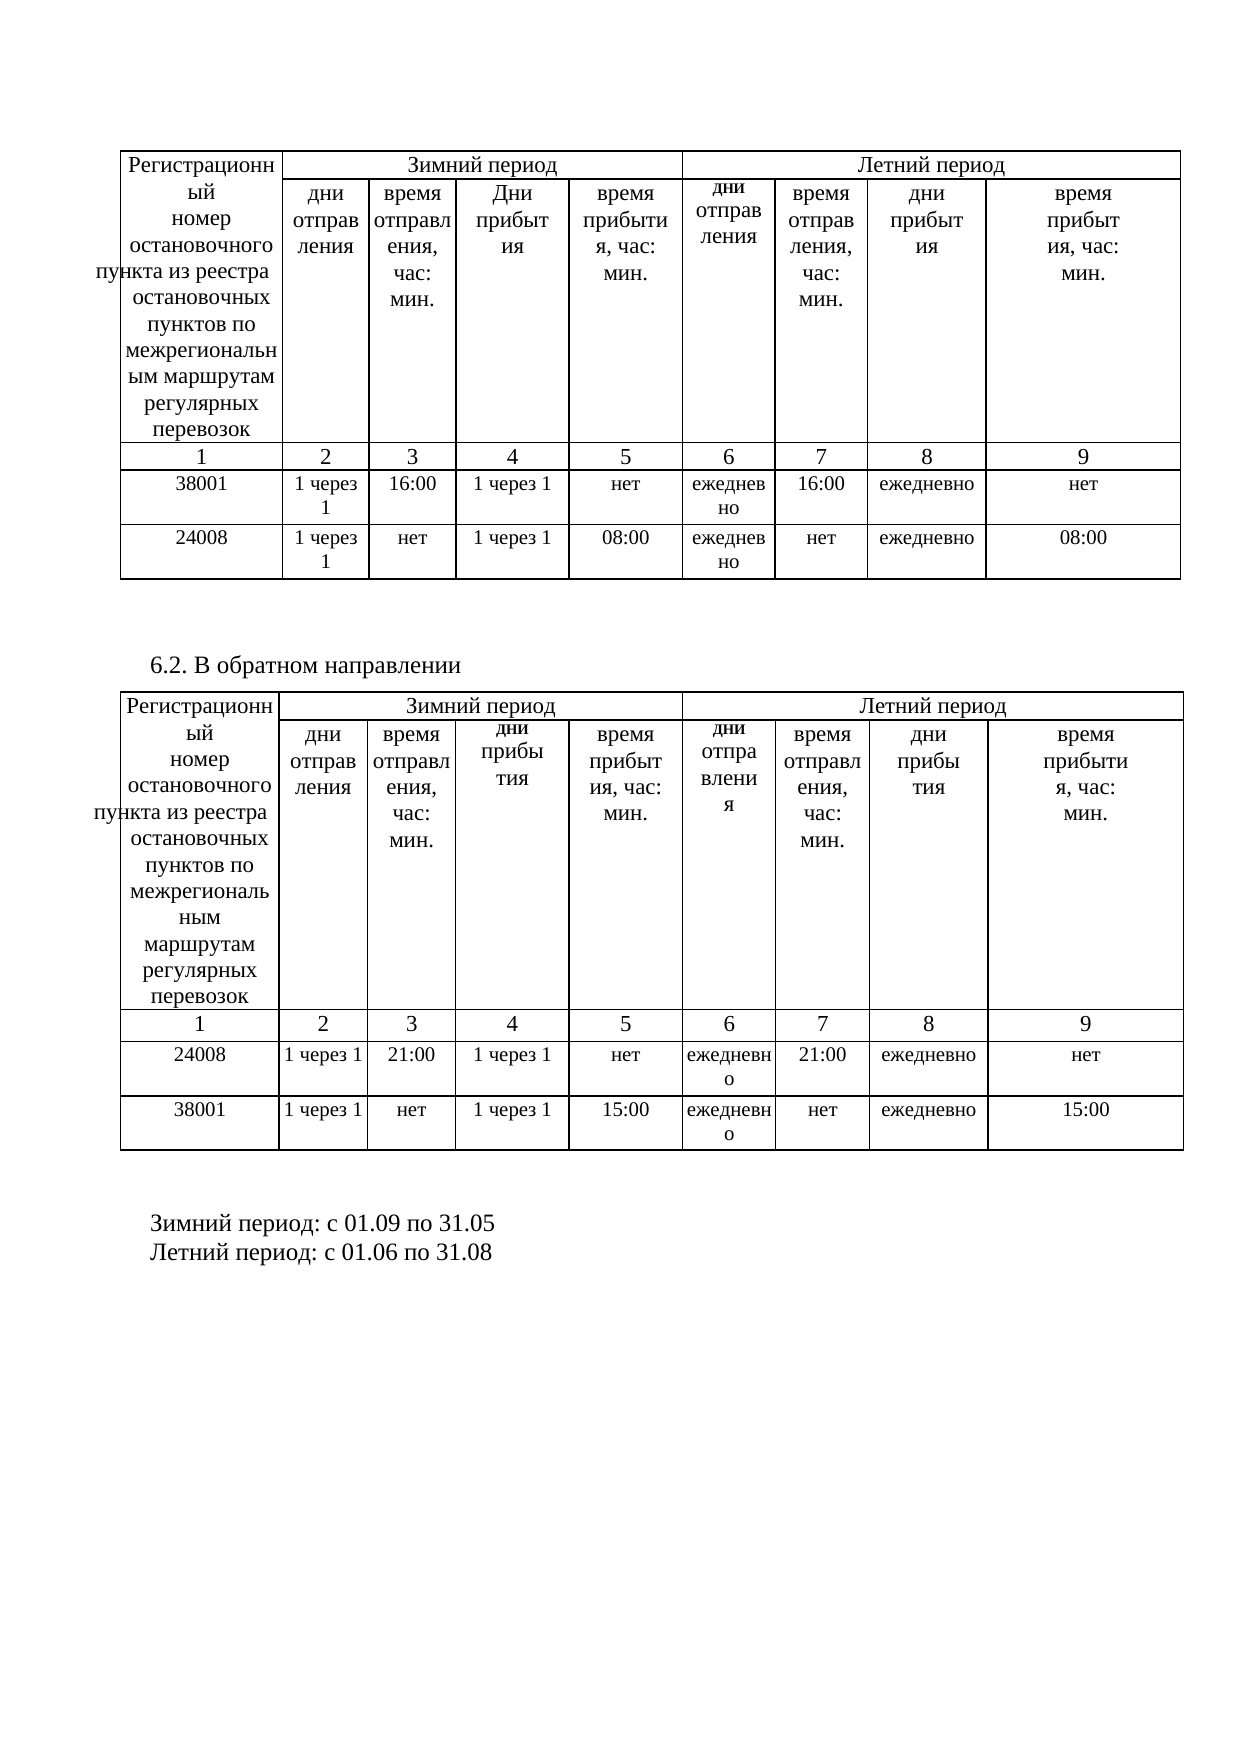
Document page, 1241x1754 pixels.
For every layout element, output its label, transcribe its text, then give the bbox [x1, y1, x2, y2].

table_cell 5 [570, 1010, 682, 1041]
table_cell 6 [683, 443, 774, 469]
table_cell 1 через 1 [456, 1042, 568, 1095]
text 6.2. В обратном направлении [150, 650, 1090, 678]
table_cell 16:00 [370, 471, 455, 524]
table_cell нет [570, 1042, 682, 1095]
table_cell нет [987, 471, 1180, 524]
table_cell 4 [457, 443, 568, 469]
table_cell время прибыт ия, час: мин. [570, 721, 682, 1009]
table_cell время отправл ения, час: мин. [776, 721, 869, 1009]
text Зимний период: с 01.09 по 31.05 [150, 1208, 1090, 1237]
table_cell ежедневно [870, 1097, 987, 1149]
table_cell ежедневно [868, 471, 985, 524]
table_cell 2 [283, 443, 368, 469]
table_cell время отправл ения, час: мин. [368, 721, 455, 1009]
table_cell время отправ ления, час: мин. [776, 180, 867, 441]
table_cell 3 [368, 1010, 455, 1041]
table_cell 24008 [121, 1042, 278, 1095]
table_cell Дни прибыт ия [457, 180, 568, 441]
table_cell время прибыти я, час: мин. [989, 721, 1183, 1009]
text Летний период: с 01.06 по 31.08 [150, 1237, 1090, 1266]
table_cell 5 [570, 443, 682, 469]
table_cell 15:00 [570, 1097, 682, 1149]
table_cell ДНИ отправ ления [683, 180, 774, 441]
table_cell ежедневно [683, 525, 774, 578]
table_cell 08:00 [570, 525, 682, 578]
table_cell 8 [870, 1010, 987, 1041]
table_cell 38001 [121, 1097, 278, 1149]
table_cell 16:00 [776, 471, 867, 524]
table_cell 8 [868, 443, 985, 469]
table_cell 1 [121, 443, 282, 469]
table_cell 2 [280, 1010, 367, 1041]
table_cell 38001 [121, 471, 282, 524]
table_header Регистрационный номер остановочного пункта из реестра остановочных пунктов по межрегиональным маршрутам регулярных перевозок [121, 152, 282, 441]
table_cell ДНИ прибы тия [456, 721, 568, 1009]
table_cell 1 через 1 [280, 1097, 367, 1149]
table_cell 1 через 1 [283, 471, 368, 524]
table_cell 08:00 [987, 525, 1180, 578]
table_cell 1 через 1 [456, 1097, 568, 1149]
table_cell время прибыти я, час: мин. [570, 180, 682, 441]
table_cell 15:00 [989, 1097, 1183, 1149]
table_cell ДНИ отпра влени я [683, 721, 775, 1009]
table_header Летний период [683, 693, 1183, 719]
table_cell ежедневно [870, 1042, 987, 1095]
table_cell 1 через 1 [457, 525, 568, 578]
table_cell 4 [456, 1010, 568, 1041]
table_cell 21:00 [368, 1042, 455, 1095]
table_cell 7 [776, 443, 867, 469]
table_cell ежедневно [683, 471, 774, 524]
table_cell нет [776, 525, 867, 578]
table_cell 7 [776, 1010, 869, 1041]
table_cell 1 через 1 [457, 471, 568, 524]
table_header Регистрационный номер остановочного пункта из реестра остановочных пунктов по межрегиональным маршрутам регулярных перевозок [121, 693, 278, 1009]
table_header Зимний период [280, 693, 682, 719]
table_cell дни отправ ления [283, 180, 368, 441]
table_cell время отправл ения, час: мин. [370, 180, 455, 441]
table_cell ежедневно [868, 525, 985, 578]
table_cell 1 [121, 1010, 278, 1041]
table_cell ежедневно [683, 1097, 775, 1149]
table_cell 3 [370, 443, 455, 469]
table_cell нет [570, 471, 682, 524]
table_cell 9 [987, 443, 1180, 469]
table_cell нет [989, 1042, 1183, 1095]
table_cell 24008 [121, 525, 282, 578]
table_header Зимний период [283, 152, 682, 178]
table_cell 1 через 1 [283, 525, 368, 578]
table_cell 6 [683, 1010, 775, 1041]
table_cell дни прибы тия [870, 721, 987, 1009]
table_cell время прибыт ия, час: мин. [987, 180, 1180, 441]
table_cell 21:00 [776, 1042, 869, 1095]
table_cell нет [776, 1097, 869, 1149]
table_cell дни прибыт ия [868, 180, 985, 441]
table_cell ежедневно [683, 1042, 775, 1095]
table_cell нет [370, 525, 455, 578]
table_cell 1 через 1 [280, 1042, 367, 1095]
table_header Летний период [683, 152, 1180, 178]
table_cell 9 [989, 1010, 1183, 1041]
table_cell нет [368, 1097, 455, 1149]
table_cell дни отправ ления [280, 721, 367, 1009]
